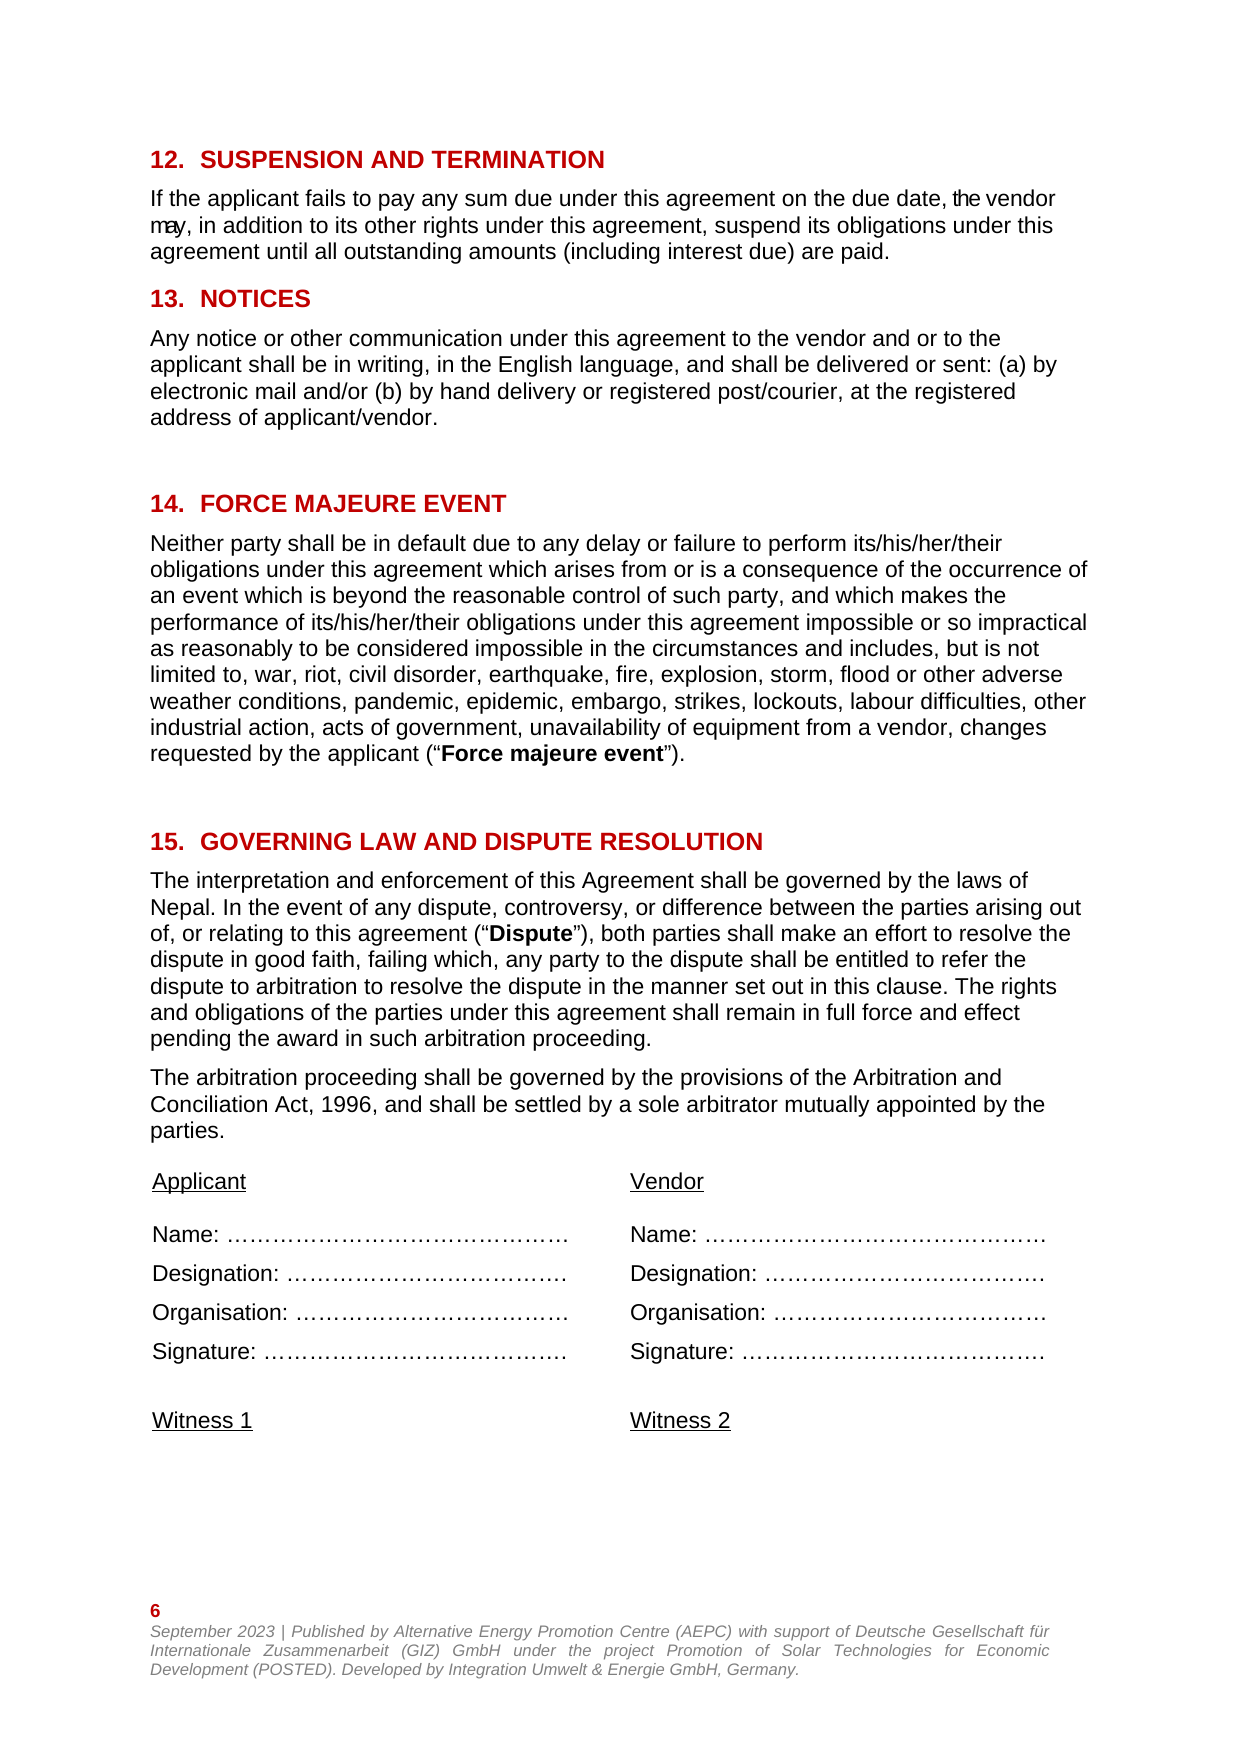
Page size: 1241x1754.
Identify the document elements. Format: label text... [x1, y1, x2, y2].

table_cell Witness 2 [619, 1395, 1087, 1448]
subtitle NOTICES [150, 289, 1090, 312]
table_header Vendor [619, 1156, 1087, 1209]
table_cell Name: ……………………………………… Designation: ………………………………. Organisation: ……………………………… Signature: …………………………………. [141, 1209, 618, 1394]
text Any notice or other communication under this agreement to the vendor and or to the applicant shall be in writing, in the English language, and shall be delivered or sent: (a) by electronic mail and/or (b) by hand delivery or registered post/courier, at the registered address of applicant/vendor. [150, 325, 1090, 430]
table_header Applicant [141, 1156, 618, 1209]
subtitle SUSPENSION AND TERMINATION [150, 150, 1090, 173]
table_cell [619, 1209, 1087, 1394]
subtitle GOVERNING LAW AND DISPUTE RESOLUTION [150, 832, 1090, 855]
text Neither party shall be in default due to any delay or failure to perform its/his/her/their obligations under this agreement which arises from or is a consequence of the occurrence of an event which is beyond the reasonable control of such party, and which makes the performance of its/his/her/their obligations under this agreement impossible or so impractical as reasonably to be considered impossible in the circumstances and includes, but is not limited to, war, riot, civil disorder, earthquake, fire, explosion, storm, flood or other adverse weather conditions, pandemic, epidemic, embargo, strikes, lockouts, labour difficulties, other industrial action, acts of government, unavailability of equipment from a vendor, changes requested by the applicant (“Force majeure event”). [150, 529, 1090, 767]
text If the applicant fails to pay any sum due under this agreement on the due date, the vendor may, in addition to its other rights under this agreement, suspend its obligations under this agreement until all outstanding amounts (including interest due) are paid. [150, 185, 1090, 264]
text The interpretation and enforcement of this Agreement shall be governed by the laws of Nepal. In the event of any dispute, controversy, or difference between the parties arising out of, or relating to this agreement (“Dispute”), both parties shall make an effort to resolve the dispute in good faith, failing which, any party to the dispute shall be entitled to refer the dispute to arbitration to resolve the dispute in the manner set out in this clause. The rights and obligations of the parties under this agreement shall remain in full force and effect pending the award in such arbitration proceeding. [150, 867, 1090, 1052]
subtitle FORCE MAJEURE EVENT [150, 494, 1090, 517]
text The arbitration proceeding shall be governed by the provisions of the Arbitration and Conciliation Act, 1996, and shall be settled by a sole arbitrator mutually appointed by the parties. [150, 1064, 1090, 1143]
table_cell Witness 1 [141, 1395, 618, 1448]
